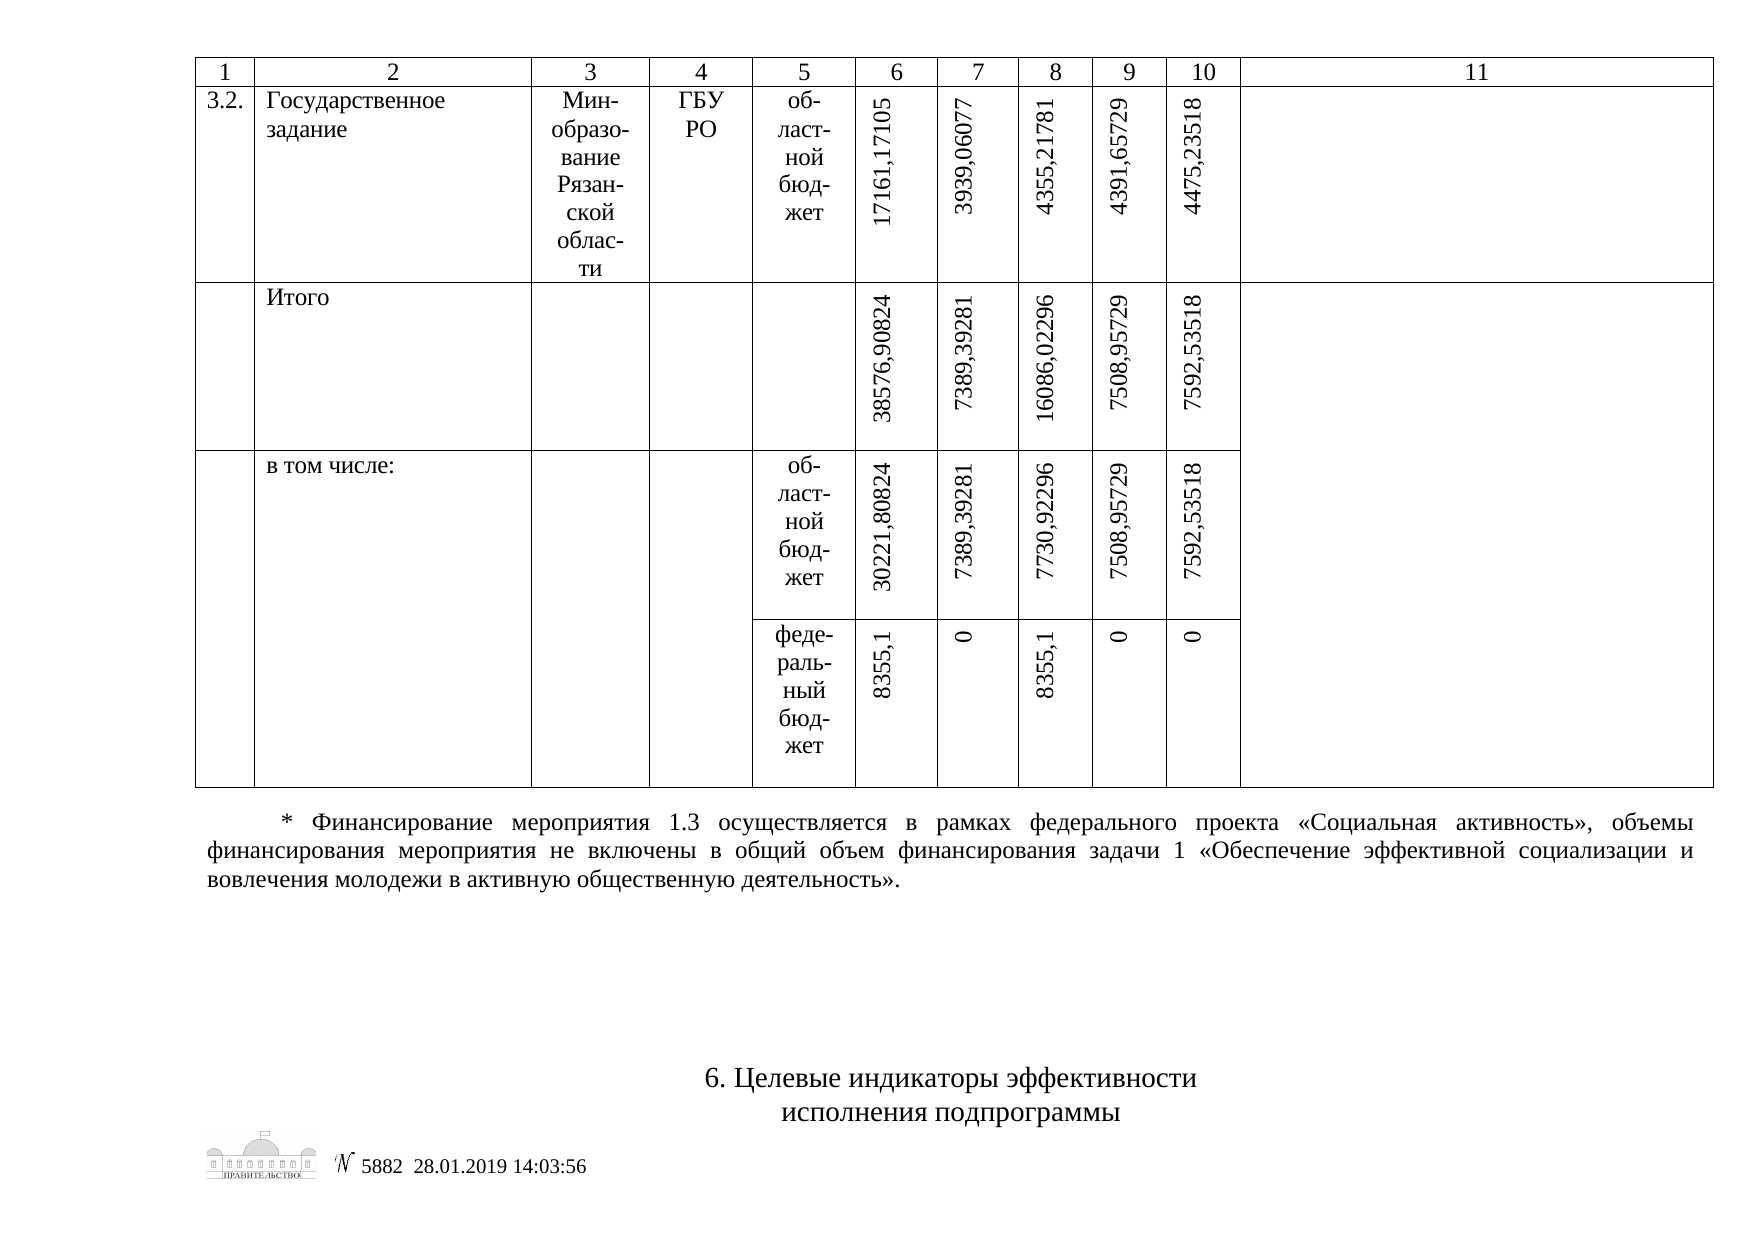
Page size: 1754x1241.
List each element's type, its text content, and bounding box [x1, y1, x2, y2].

table_cell [196, 451, 254, 787]
text 6. Целевые индикаторы эффективности [207, 1060, 1695, 1094]
table_cell 0 [938, 620, 1018, 787]
table_cell 16086,02296 [1019, 283, 1092, 450]
table_cell [532, 451, 649, 787]
table_header 2 [255, 58, 531, 86]
table_cell [532, 283, 649, 450]
table_cell [196, 283, 254, 450]
table_cell 4475,23518 [1167, 87, 1240, 282]
table_header 3 [532, 58, 649, 86]
text * Финансирование мероприятия 1.3 осуществляется в рамках федерального проекта «Социальная активность», объемы финансирования мероприятия не включены в общий объем финансирования задачи 1 «Обеспечение эффективной социализации и вовлечения молодежи в активную общественную деятельность». [207, 807, 1695, 893]
table_cell 3.2. [196, 87, 254, 282]
table_header 1 [196, 58, 254, 86]
table_header 5 [753, 58, 855, 86]
table_cell Итого [255, 283, 531, 450]
table_cell об-ласт-ной бюд-жет [753, 87, 855, 282]
table_cell Государственное задание [255, 87, 531, 282]
table_cell 7389,39281 [938, 283, 1018, 450]
table_header 8 [1019, 58, 1092, 86]
table_cell 0 [1093, 620, 1166, 787]
table_header 7 [938, 58, 1018, 86]
table_cell в том числе: [255, 451, 531, 787]
table_cell [650, 283, 752, 450]
table_cell 4391,65729 [1093, 87, 1166, 282]
table_cell 7389,39281 [938, 451, 1018, 619]
picture [330, 1150, 359, 1174]
table_cell 7508,95729 [1093, 283, 1166, 450]
table_cell 0 [1167, 620, 1240, 787]
table_cell об-ласт-ной бюд-жет [753, 451, 855, 619]
table_cell 38576,90824 [856, 283, 937, 450]
table_cell 30221,80824 [856, 451, 937, 619]
table_cell [650, 451, 752, 787]
text исполнения подпрограммы [207, 1094, 1695, 1127]
table_header 6 [856, 58, 937, 86]
table_cell 8355,1 [856, 620, 937, 787]
table_cell 7730,92296 [1019, 451, 1092, 619]
picture [206, 1131, 317, 1179]
table_cell 4355,21781 [1019, 87, 1092, 282]
table_cell [1241, 283, 1713, 787]
table_cell ГБУ РО [650, 87, 752, 282]
table_cell 7592,53518 [1167, 451, 1240, 619]
table_header 11 [1241, 58, 1713, 86]
table_header 9 [1093, 58, 1166, 86]
table_cell 3939,06077 [938, 87, 1018, 282]
table_cell [753, 283, 855, 450]
table_cell 8355,1 [1019, 620, 1092, 787]
table_cell 7508,95729 [1093, 451, 1166, 619]
table_cell [1241, 87, 1713, 282]
table_cell 7592,53518 [1167, 283, 1240, 450]
table_header 4 [650, 58, 752, 86]
table_cell 17161,17105 [856, 87, 937, 282]
table_cell Мин-образо-вание Рязан-ской облас- ти [532, 87, 649, 282]
table_cell феде-раль-ный бюд-жет [753, 620, 855, 787]
table_header 10 [1167, 58, 1240, 86]
